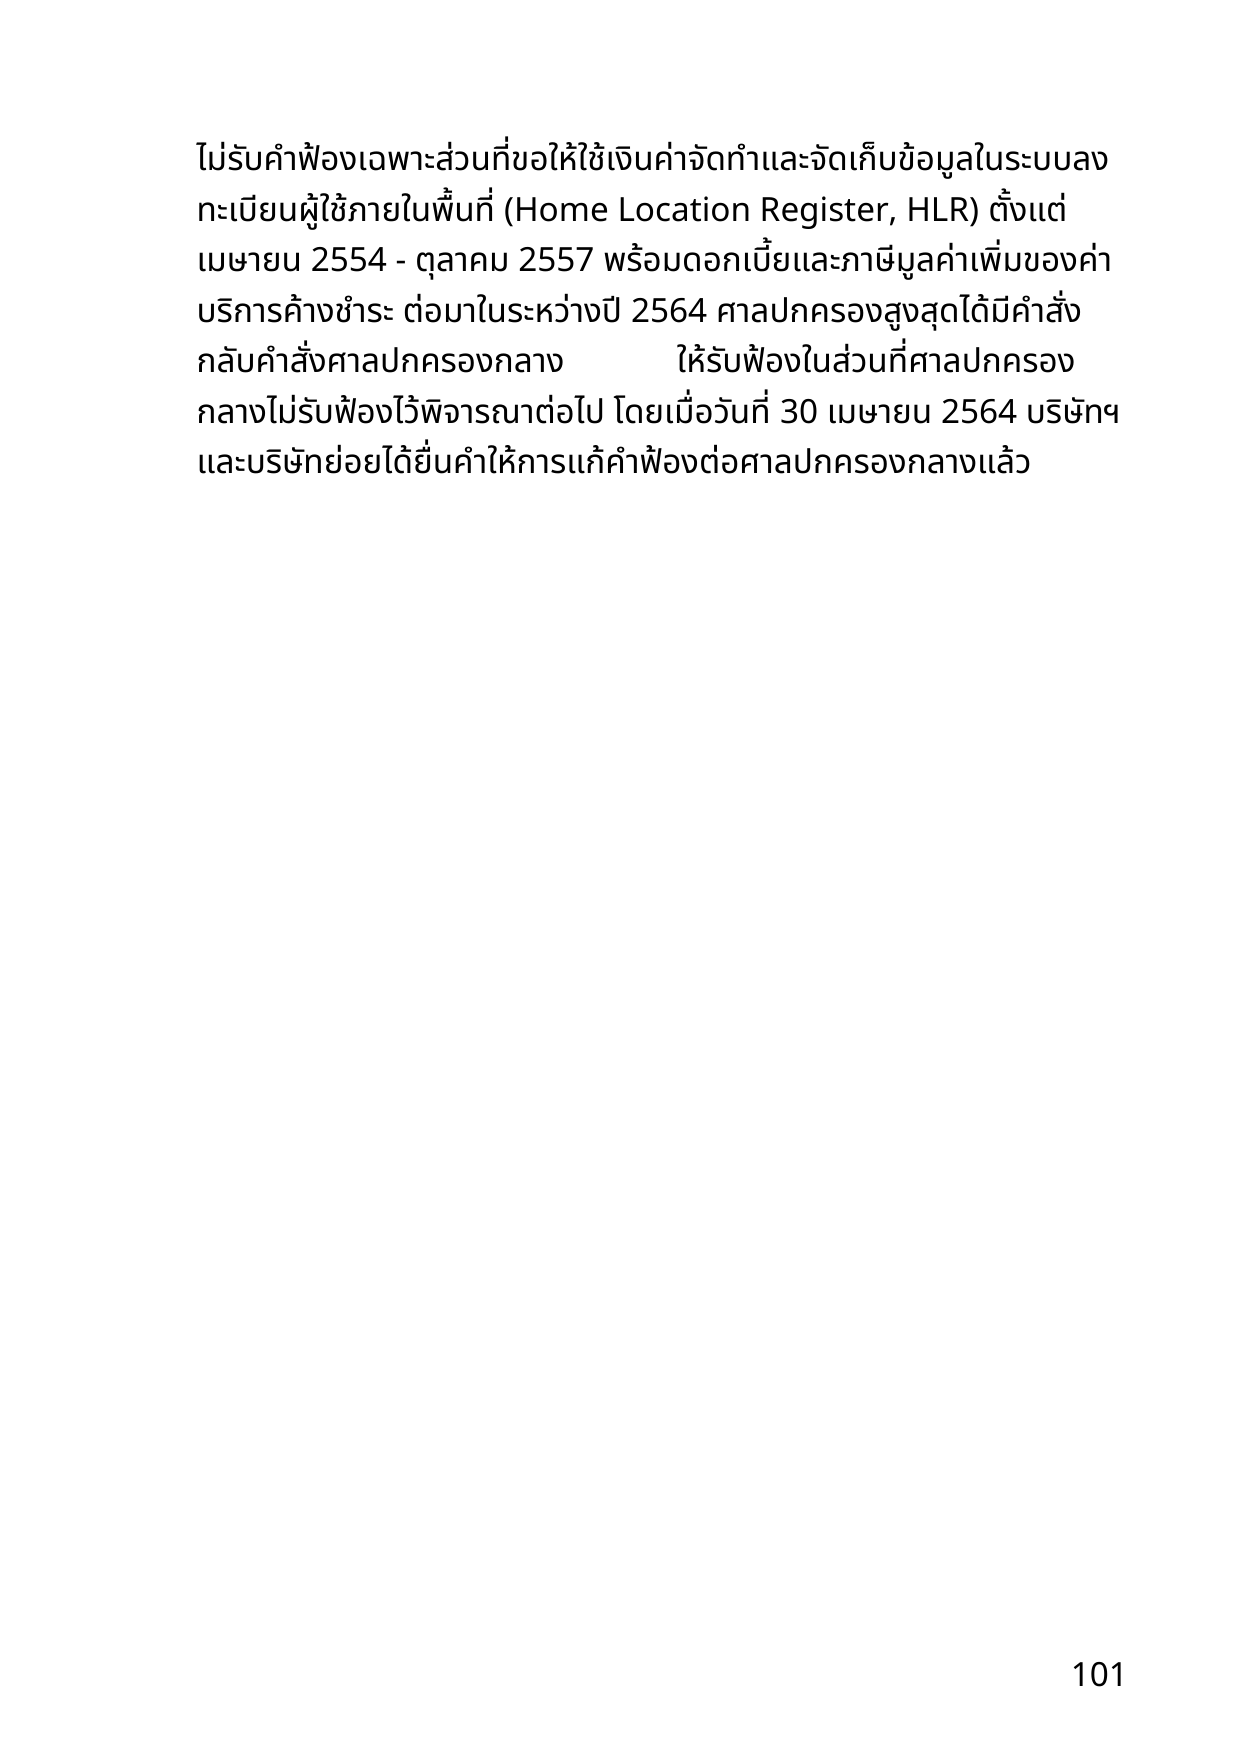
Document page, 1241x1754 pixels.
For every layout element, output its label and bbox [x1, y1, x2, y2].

text [139, 135, 1128, 489]
